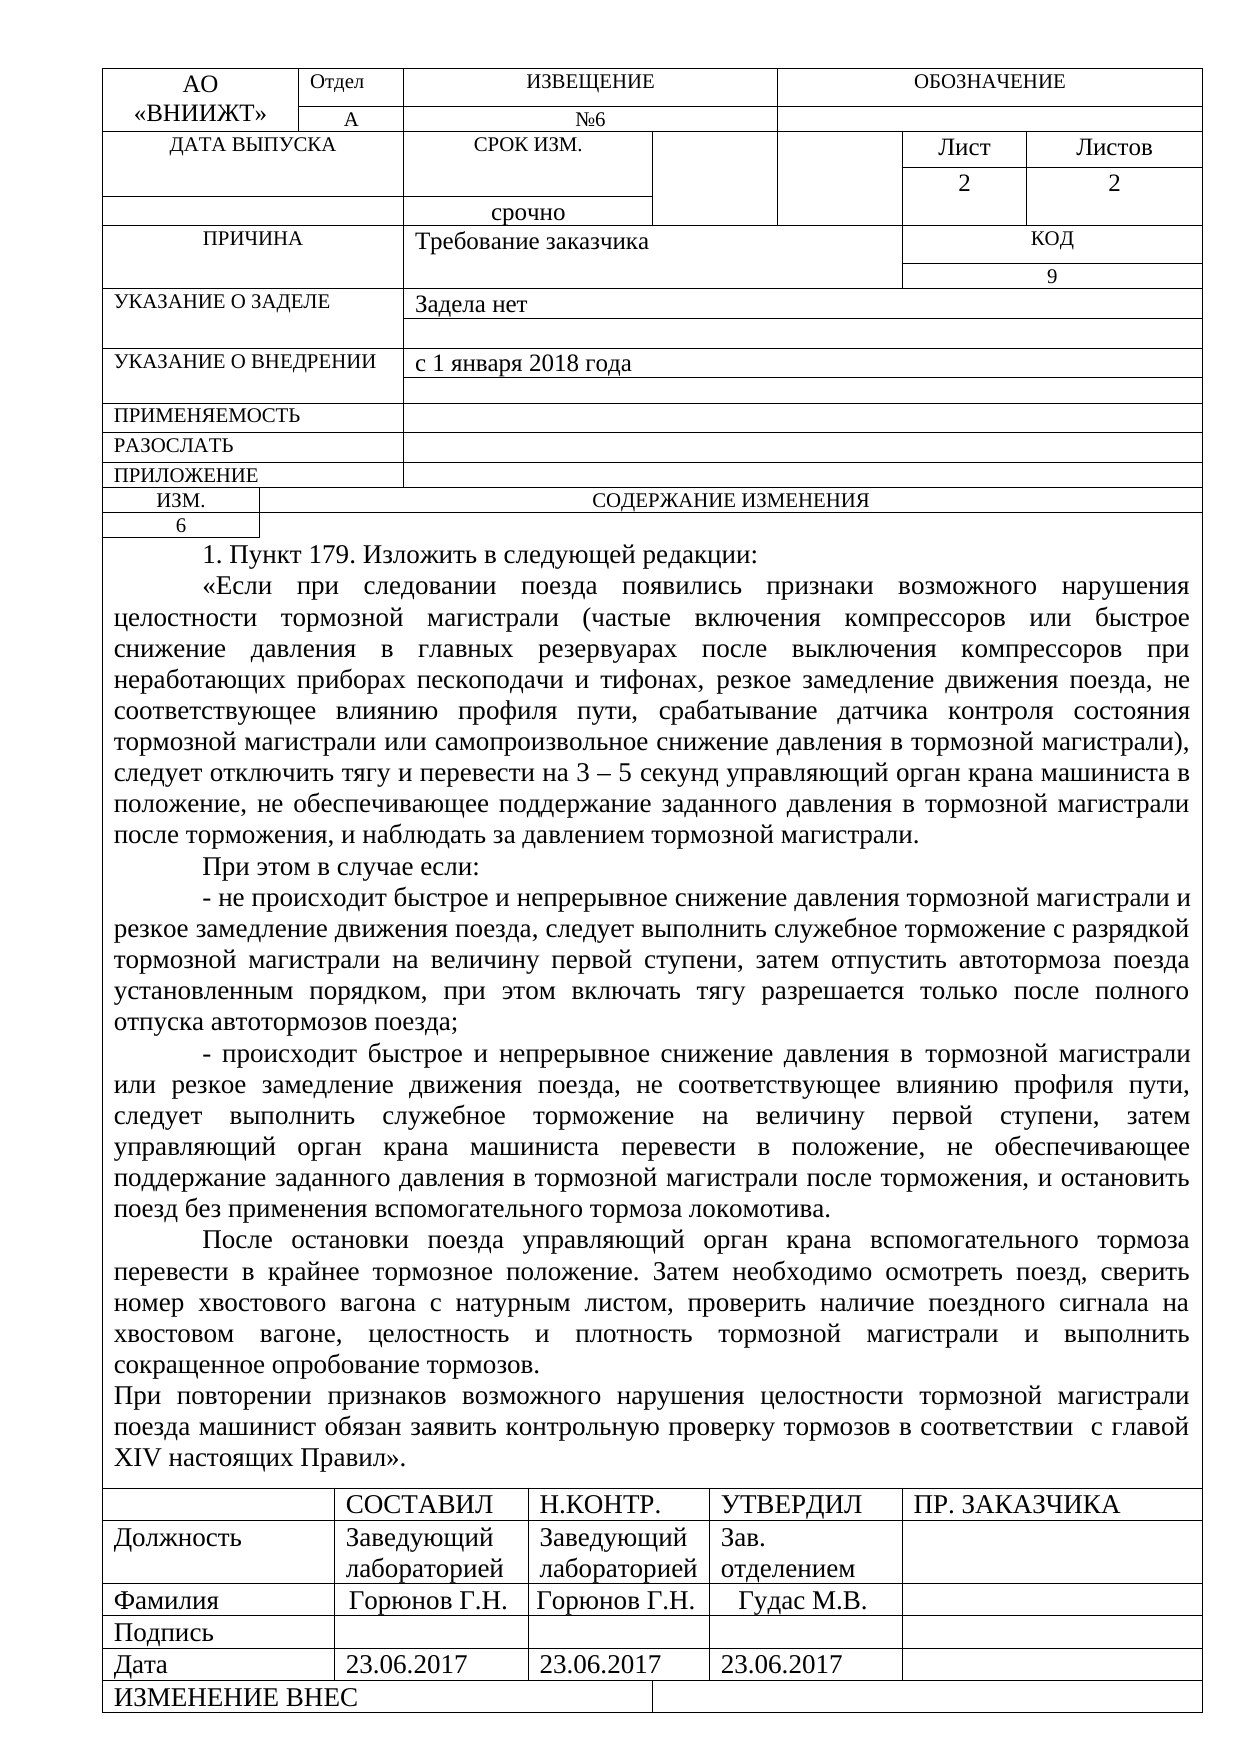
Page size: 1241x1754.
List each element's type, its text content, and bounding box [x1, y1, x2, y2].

table_cell [710, 1616, 902, 1647]
table_cell [103, 1489, 334, 1520]
table_cell [404, 433, 1202, 462]
table_cell Подпись [103, 1616, 334, 1647]
table_header Отдел [299, 69, 403, 106]
table_cell [903, 1616, 1202, 1647]
table_cell ПР. ЗАКАЗЧИКА [903, 1489, 1202, 1520]
table_cell 2 [1027, 168, 1202, 225]
table_header ИЗВЕЩЕНИЕ [404, 69, 777, 106]
table_cell №6 [404, 107, 777, 131]
table_cell КОД [903, 226, 1202, 263]
table_cell [404, 378, 1202, 402]
table_cell А [299, 107, 403, 131]
table_cell [778, 132, 902, 225]
table_cell Зав. отделением [710, 1521, 902, 1583]
table_cell ИЗМ. [103, 488, 259, 512]
table_cell 23.06.2017 [335, 1649, 528, 1680]
table_cell [404, 319, 1202, 347]
table_cell [335, 1616, 528, 1647]
table_cell Заведующий лабораторией [529, 1521, 709, 1583]
table_cell Горюнов Г.Н. [335, 1584, 528, 1615]
table_cell 1. Пункт 179. Изложить в следующей редакции: «Если при следовании поезда появились признаки возможного нарушения целостности тормозной магистрали (частые включения компрессоров или быстрое снижение давления в главных резервуарах после выключения компрессоров при неработающих приборах пескоподачи и тифонах, резкое замедление движения поезда, не соответствующее влиянию профиля пути, срабатывание датчика контроля состояния тормозной магистрали или самопроизвольное снижение давления в тормозной магистрали), следует отключить тягу и перевести на 3 – 5 секунд управляющий орган крана машиниста в положение, не обеспечивающее поддержание заданного давления в тормозной магистрали после торможения, и наблюдать за давлением тормозной магистрали. При этом в случае если: - не происходит быстрое и непрерывное снижение давления тормозной магистрали и резкое замедление движения поезда, следует выполнить служебное торможение с разрядкой тормозной магистрали на величину первой ступени, затем отпустить автотормоза поезда установленным порядком, при этом включать тягу разрешается только после полного отпуска автотормозов поезда; - происходит быстрое и непрерывное снижение давления в тормозной магистрали или резкое замедление движения поезда, не соответствующее влиянию профиля пути, следует выполнить служебное торможение на величину первой ступени, затем управляющий орган крана машиниста перевести в положение, не обеспечивающее поддержание заданного давления в тормозной магистрали после торможения, и остановить поезд без применения вспомогательного тормоза локомотива. После остановки поезда управляющий орган крана вспомогательного тормоза перевести в крайнее тормозное положение. Затем необходимо осмотреть поезд, сверить номер хвостового вагона с натурным листом, проверить наличие поездного сигнала на хвостовом вагоне, целостность и плотность тормозной магистрали и выполнить сокращенное опробование тормозов. При повторении признаков возможного нарушения целостности тормозной магистрали поезда машинист обязан заявить контрольную проверку тормозов в соответствии с главой XIV настоящих Правил». [103, 537, 1202, 1488]
table_cell [404, 404, 1202, 432]
table_cell ПРИМЕНЯЕМОСТЬ [103, 404, 403, 432]
table_cell ДАТА ВЫПУСКА [103, 132, 403, 196]
table_cell СОДЕРЖАНИЕ ИЗМЕНЕНИЯ [260, 488, 1202, 512]
table_cell Горюнов Г.Н. [529, 1584, 709, 1615]
table_cell РАЗОСЛАТЬ [103, 433, 403, 462]
table_cell УКАЗАНИЕ О ЗАДЕЛЕ [103, 289, 403, 347]
table_cell [903, 1521, 1202, 1583]
table_cell [260, 513, 1202, 537]
table_cell 23.06.2017 [529, 1649, 709, 1680]
table_cell Дата [103, 1649, 334, 1680]
table_cell СРОК ИЗМ. [404, 132, 652, 196]
table_cell [653, 132, 777, 225]
table_cell [404, 463, 1202, 487]
table_cell [653, 1681, 1202, 1712]
table_cell Должность [103, 1521, 334, 1583]
table_cell Листов [1027, 132, 1202, 167]
table_cell 2 [903, 168, 1026, 225]
table_cell Лист [903, 132, 1026, 167]
table_cell [903, 1584, 1202, 1615]
table_cell ИЗМЕНЕНИЕ ВНЕС [103, 1681, 652, 1712]
table_cell Н.КОНТР. [529, 1489, 709, 1520]
table_cell УТВЕРДИЛ [710, 1489, 902, 1520]
table_cell Требование заказчика [404, 226, 902, 288]
table_cell [903, 1649, 1202, 1680]
table_cell [778, 107, 1202, 131]
table_cell 9 [903, 264, 1202, 288]
table_header ОБОЗНАЧЕНИЕ [778, 69, 1202, 106]
table_cell УКАЗАНИЕ О ВНЕДРЕНИИ [103, 349, 403, 402]
table_cell [529, 1616, 709, 1647]
table_cell с 1 января 2018 года [404, 349, 1202, 377]
table_cell срочно [404, 197, 652, 225]
table_cell Фамилия [103, 1584, 334, 1615]
table_cell 23.06.2017 [710, 1649, 902, 1680]
table_cell Задела нет [404, 289, 1202, 318]
table_header АО «ВНИИЖТ» [103, 69, 298, 131]
table_cell Заведующий лабораторией [335, 1521, 528, 1583]
table_cell ПРИЧИНА [103, 226, 403, 288]
table_cell [103, 197, 403, 225]
table_cell Гудас М.В. [710, 1584, 902, 1615]
table_cell СОСТАВИЛ [335, 1489, 528, 1520]
table_cell 6 [103, 513, 259, 537]
table_cell ПРИЛОЖЕНИЕ [103, 463, 403, 487]
